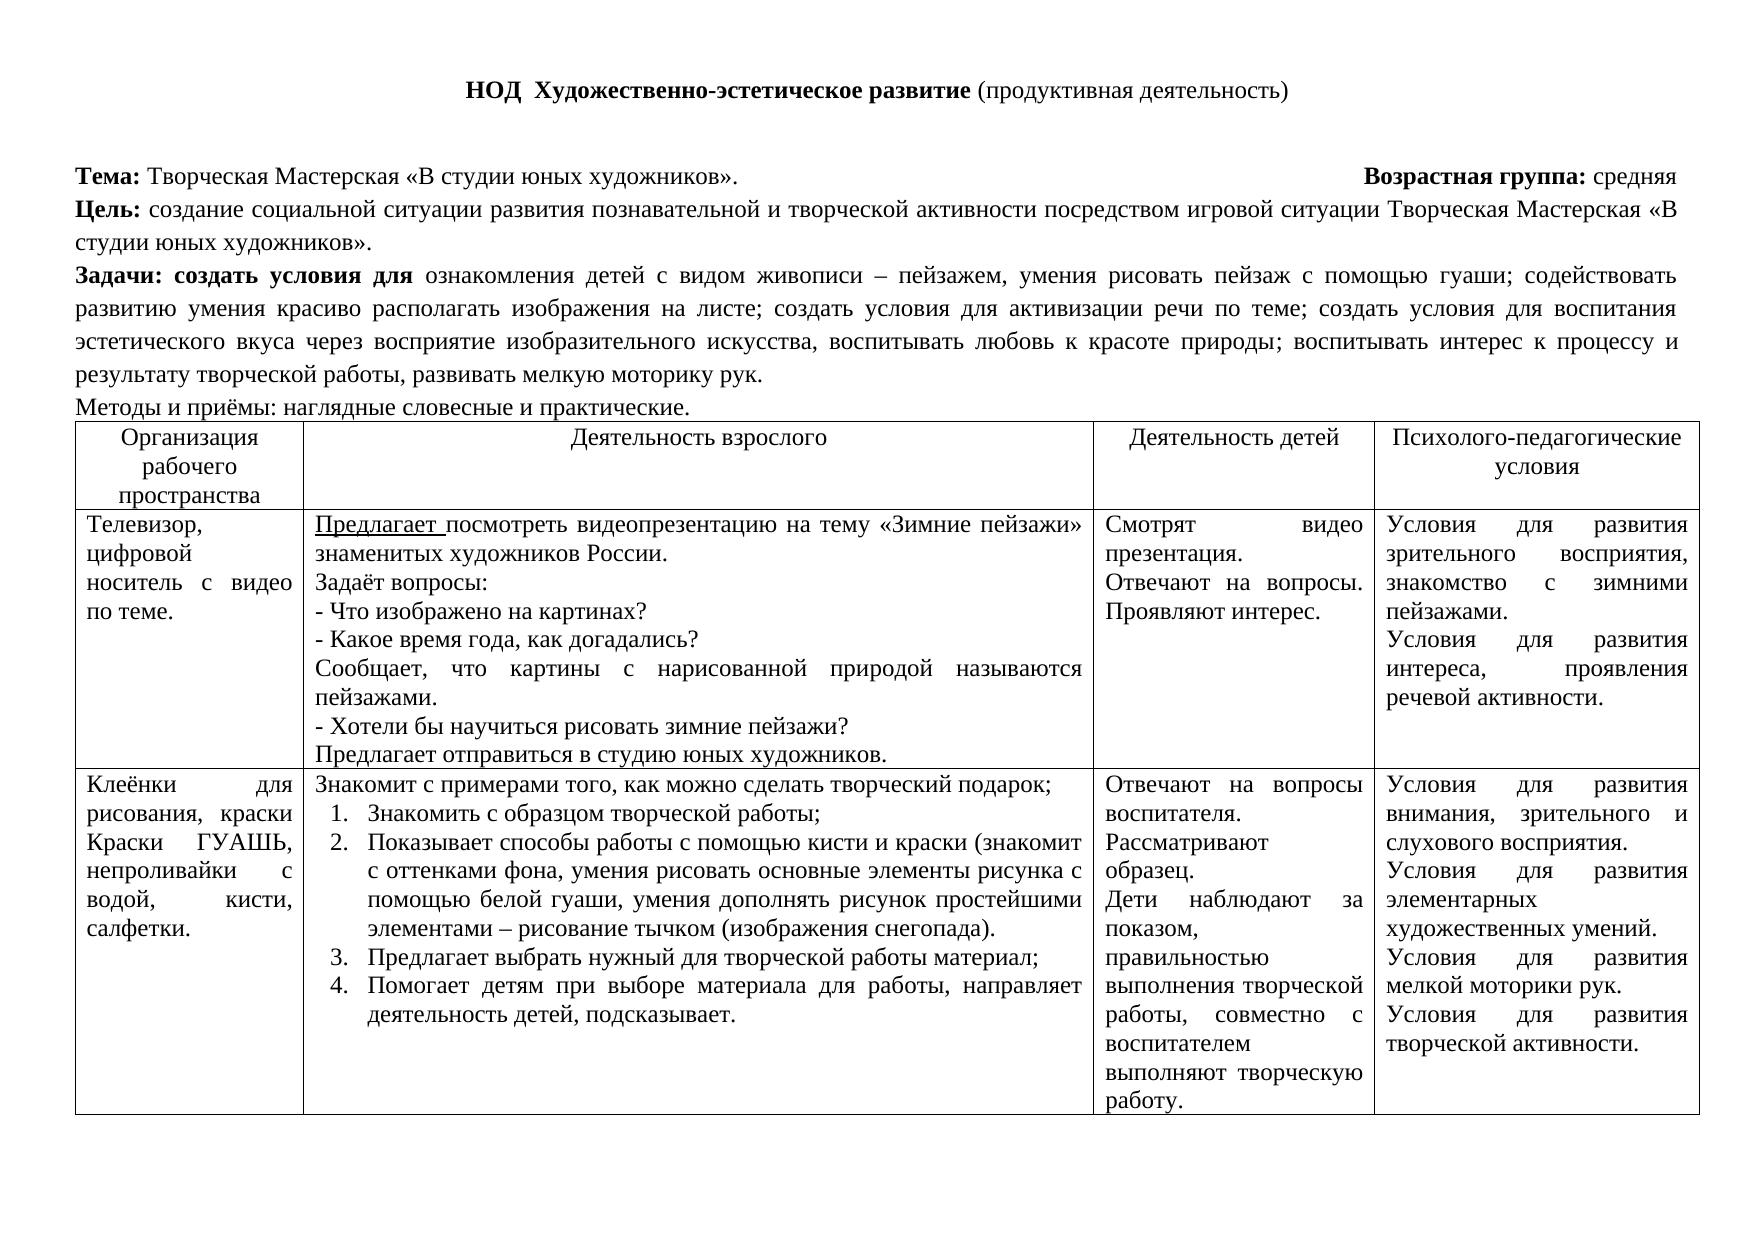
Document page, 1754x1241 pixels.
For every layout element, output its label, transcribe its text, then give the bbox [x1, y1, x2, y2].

table_cell Телевизор, цифровой носитель с видео по теме. [76, 510, 303, 768]
table_header Деятельность взрослого [304, 422, 1093, 508]
text Задачи: создать условия для ознакомления детей с видом живописи – пейзажем, умения рисовать пейзаж с помощью гуаши; содействовать развитию умения красиво располагать изображения на листе; создать условия для активизации речи по теме; создать условия для воспитания эстетического вкуса через восприятие изобразительного искусства, воспитывать любовь к красоте природы; воспитывать интерес к процессу и результату творческой работы, развивать мелкую моторику рук. [75, 260, 1679, 388]
table_cell Условия для развития внимания, зрительного и слухового восприятия. Условия для развития элементарных художественных умений. Условия для развития мелкой моторики рук. Условия для развития творческой активности. [1375, 769, 1699, 1114]
table_header Деятельность детей [1094, 422, 1374, 508]
text Тема: Творческая Мастерская «В студии юных художников». Возрастная группа: средняя [75, 161, 1679, 190]
text Цель: создание социальной ситуации развития познавательной и творческой активности посредством игровой ситуации Творческая Мастерская «В студии юных художников». [75, 194, 1679, 256]
table_cell Знакомит с примерами того, как можно сделать творческий подарок; Знакомить с образцом творческой работы; Показывает способы работы с помощью кисти и краски (знакомит с оттенками фона, умения рисовать основные элементы рисунка с помощью белой гуаши, умения дополнять рисунок простейшими элементами – рисование тычком (изображения снегопада). Предлагает выбрать нужный для творческой работы материал; Помогает детям при выборе материала для работы, направляет деятельность детей, подсказывает. [304, 769, 1093, 1114]
text НОД Художественно-эстетическое развитие (продуктивная деятельность) [75, 75, 1679, 104]
table_cell Клеёнки для рисования, краски Краски ГУАШЬ, непроливайки с водой, кисти, салфетки. [76, 769, 303, 1114]
table_cell Отвечают на вопросы воспитателя. Рассматривают образец. Дети наблюдают за показом, правильностью выполнения творческой работы, совместно с воспитателем выполняют творческую работу. [1094, 769, 1374, 1114]
table_cell Условия для развития зрительного восприятия, знакомство с зимними пейзажами. Условия для развития интереса, проявления речевой активности. [1375, 510, 1699, 768]
table_header Организация рабочего пространства [76, 422, 303, 508]
table_cell Предлагает посмотреть видеопрезентацию на тему «Зимние пейзажи» знаменитых художников России. Задаёт вопросы: - Что изображено на картинах? - Какое время года, как догадались? Сообщает, что картины с нарисованной природой называются пейзажами. - Хотели бы научиться рисовать зимние пейзажи? Предлагает отправиться в студию юных художников. [304, 510, 1093, 768]
table_cell Смотрят видео презентация. Отвечают на вопросы. Проявляют интерес. [1094, 510, 1374, 768]
text Методы и приёмы: наглядные словесные и практические. [75, 392, 1679, 421]
table_header Психолого-педагогические условия [1375, 422, 1699, 508]
